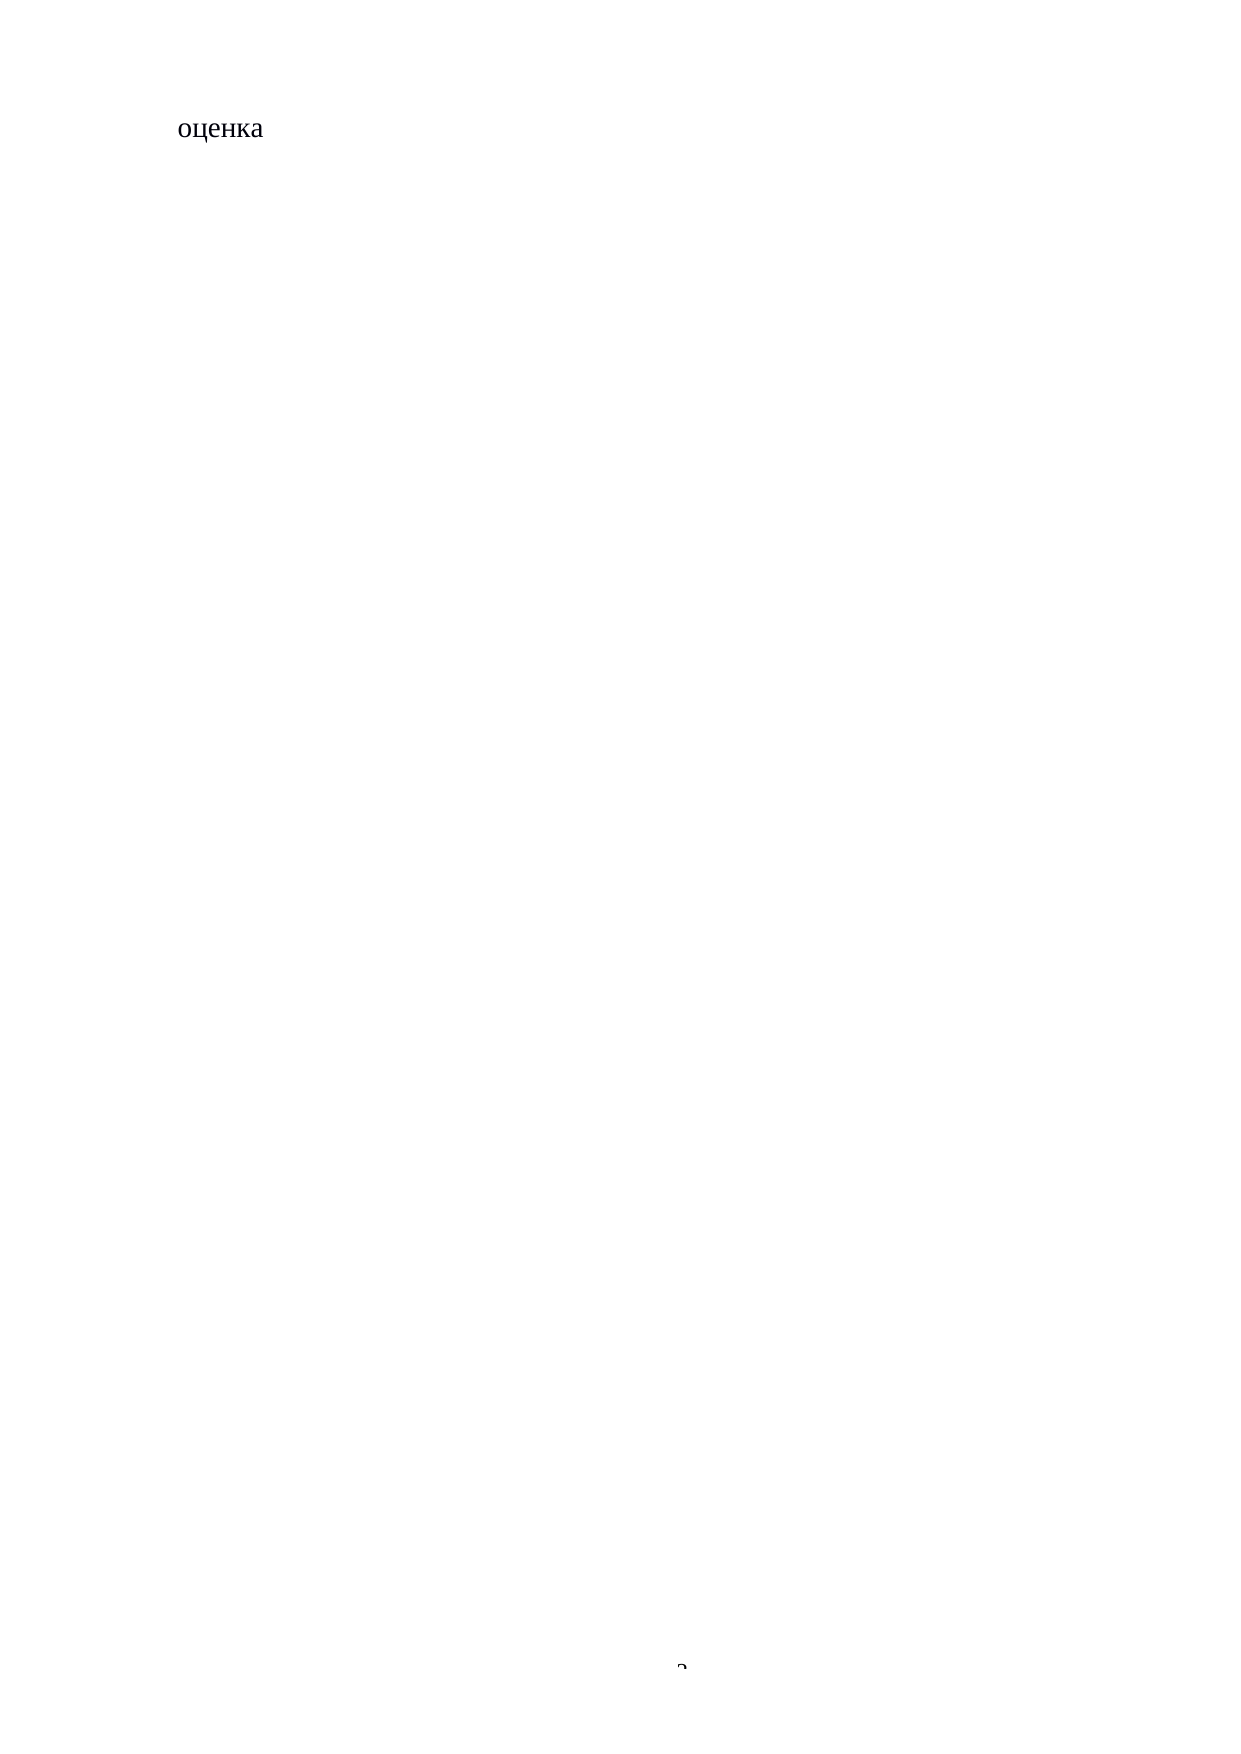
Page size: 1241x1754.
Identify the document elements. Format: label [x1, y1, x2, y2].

text [177, 110, 1182, 144]
